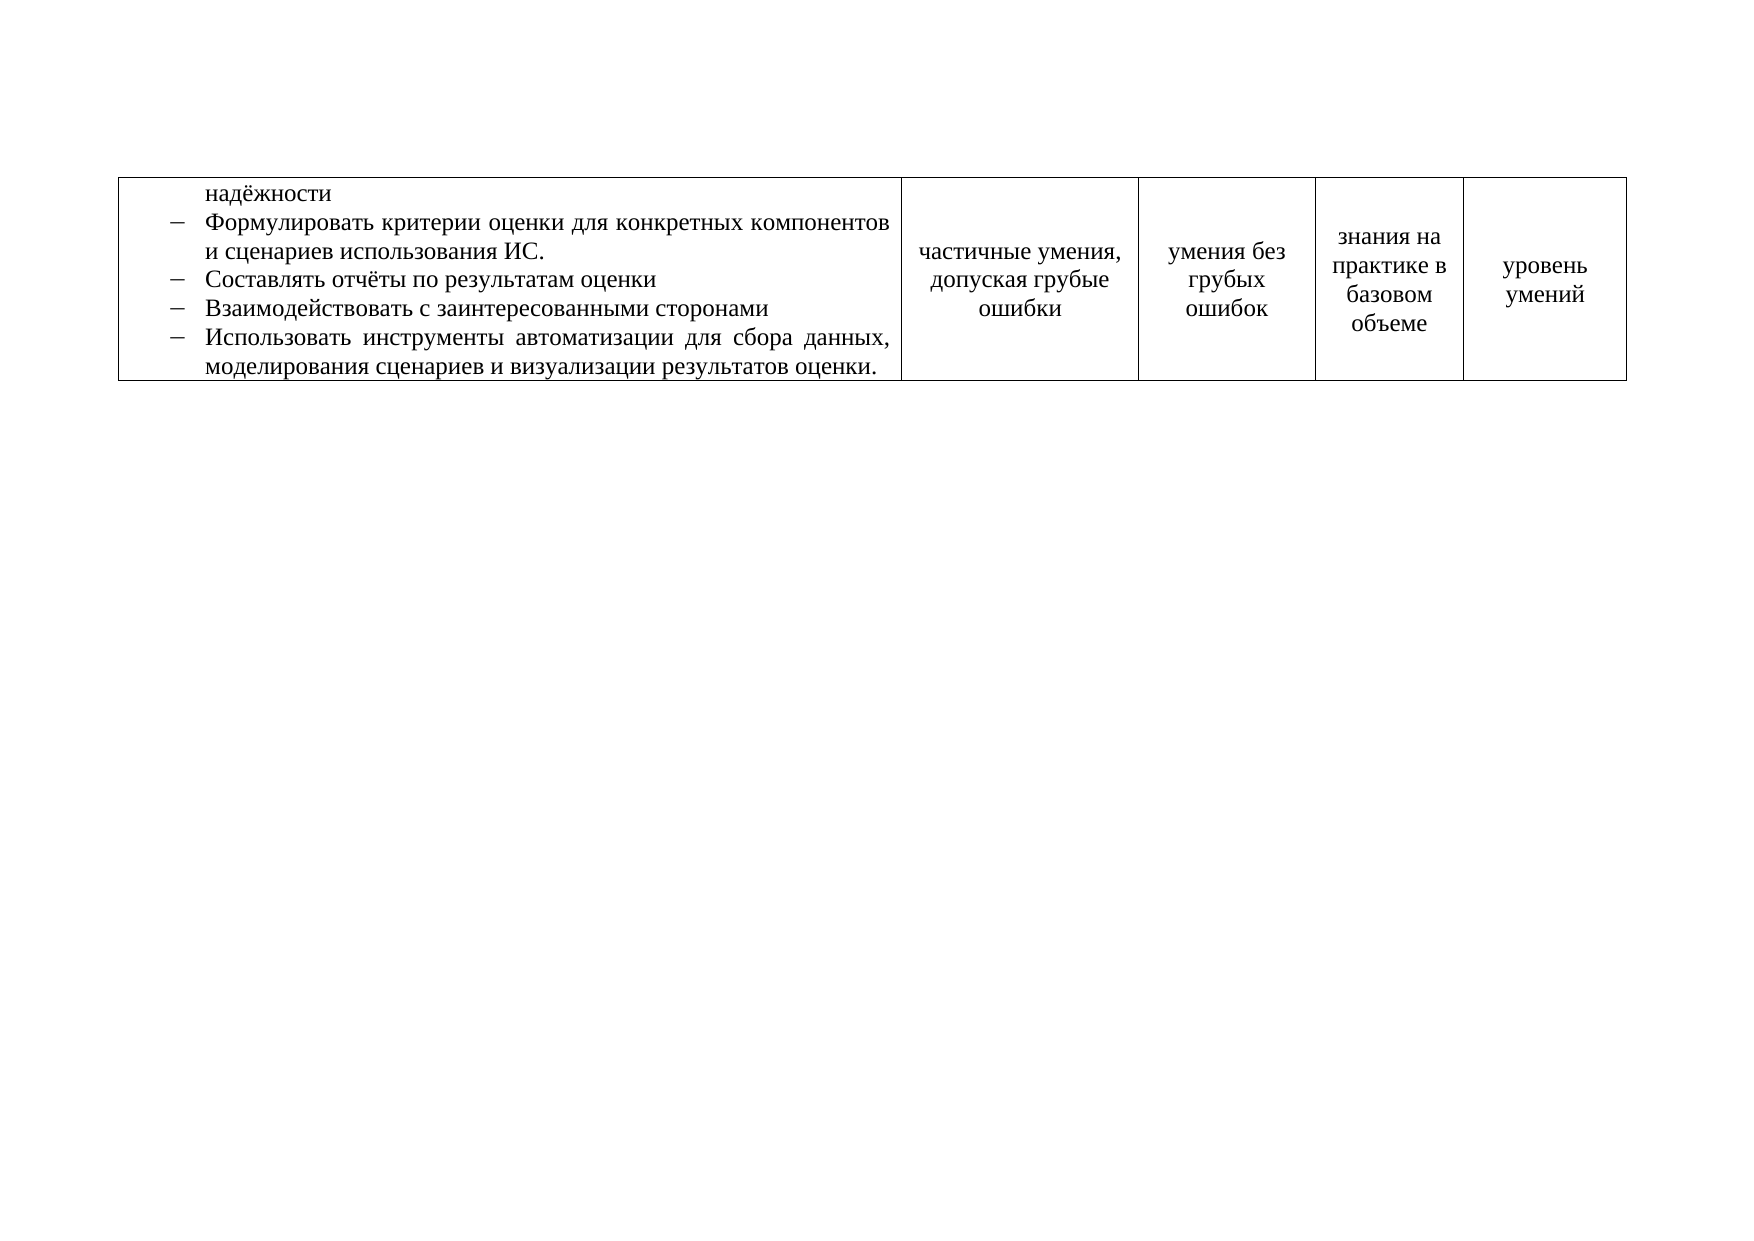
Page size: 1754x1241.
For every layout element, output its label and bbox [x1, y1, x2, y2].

table_cell [1464, 178, 1626, 379]
table_cell [902, 178, 1138, 379]
table_cell [1139, 178, 1315, 379]
table_cell [119, 178, 901, 379]
table_cell [1316, 178, 1463, 379]
